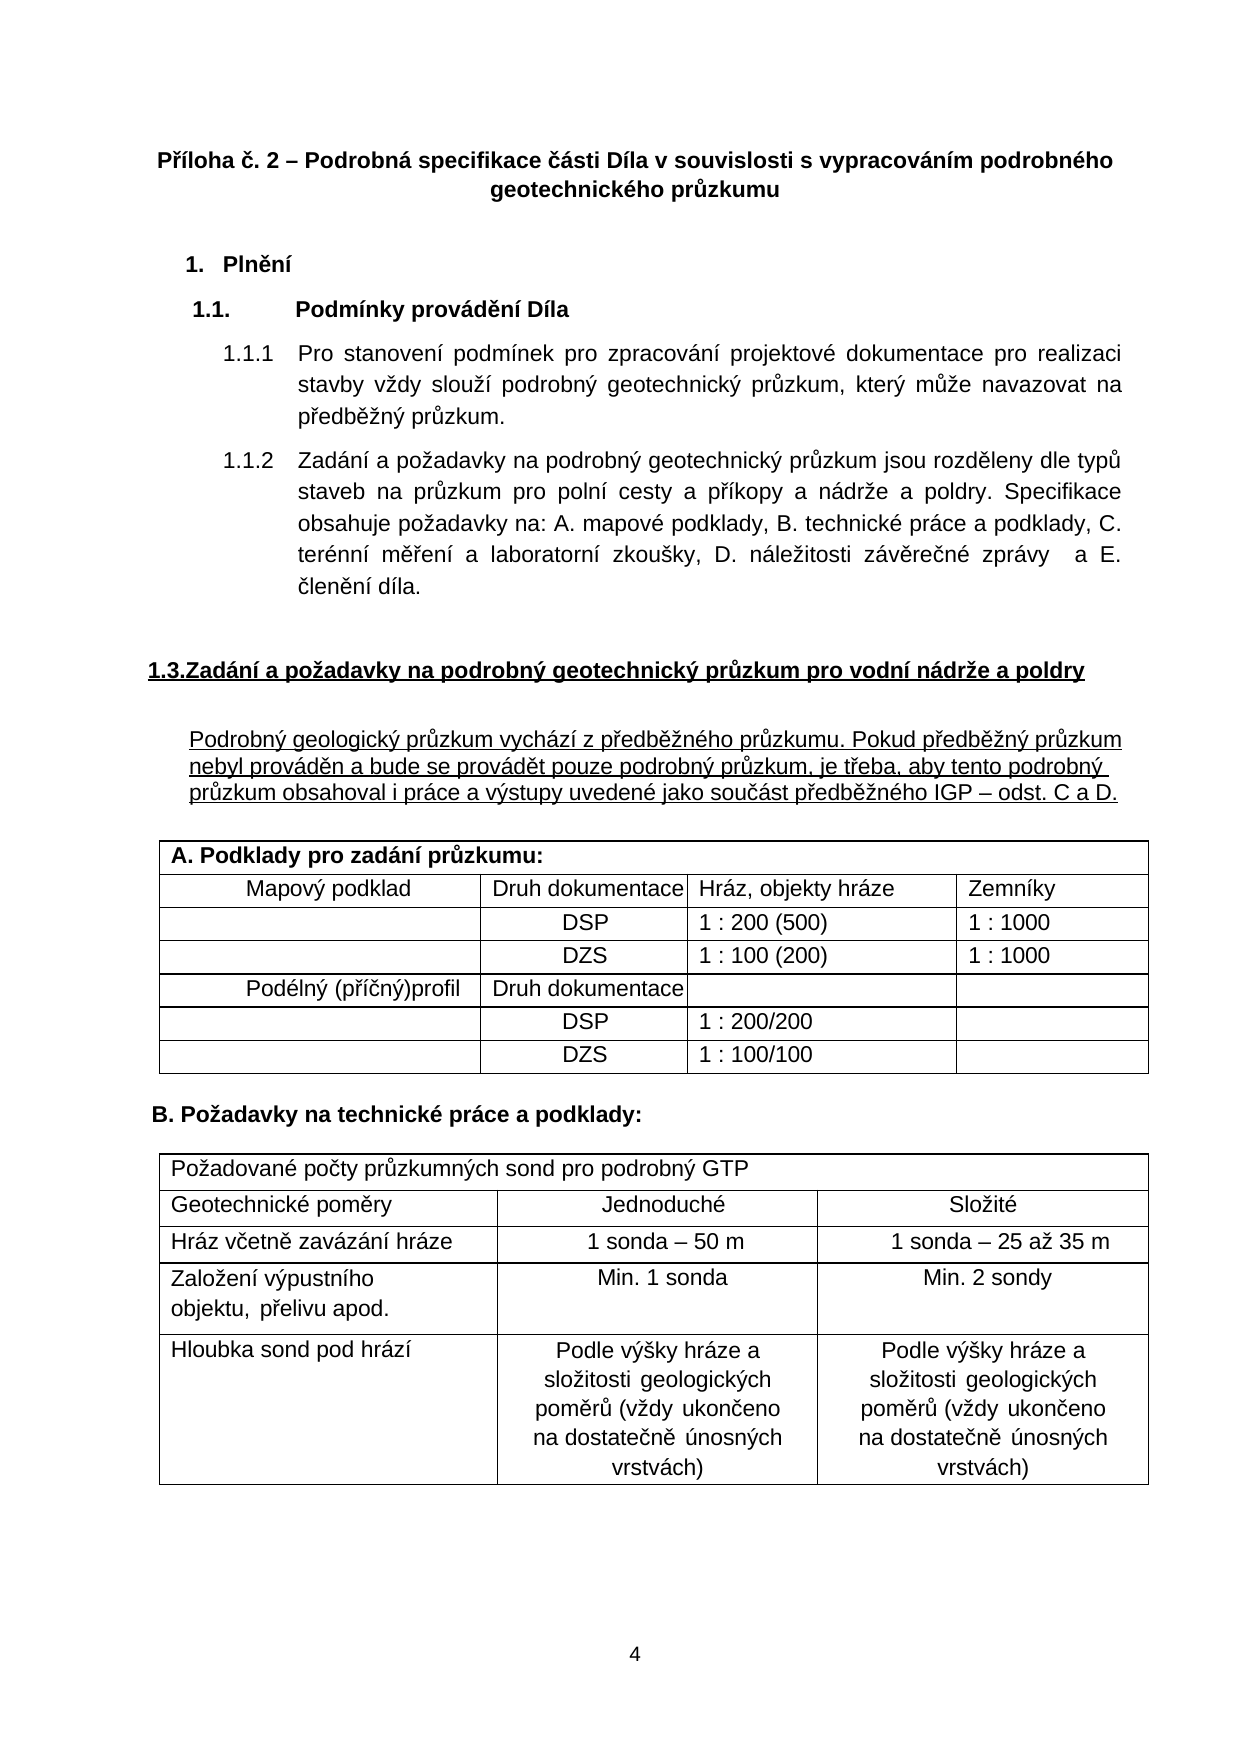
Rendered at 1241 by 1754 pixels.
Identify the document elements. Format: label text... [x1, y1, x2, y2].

table_cell [160, 908, 480, 940]
table_cell Druh dokumentace [481, 875, 687, 907]
table_cell Geotechnické poměry [160, 1191, 497, 1226]
table_cell 1 : 100 (200) [688, 941, 956, 973]
table_cell 1 : 200 (500) [688, 908, 956, 940]
table_cell Podélný (příčný)profil [160, 975, 480, 1006]
subtitle Příloha č. 2 – Podrobná specifikace části Díla v souvislosti s vypracováním podrobného geotechnického průzkumu [148, 145, 1122, 203]
table_cell 1 sonda – 50 m [498, 1227, 817, 1262]
table_cell [957, 1008, 1148, 1039]
table_cell Jednoduché [498, 1191, 817, 1226]
table_cell DSP [481, 908, 687, 940]
table_cell 1 sonda – 25 až 35 m [818, 1227, 1148, 1262]
table_cell [957, 1041, 1148, 1073]
table_cell Hráz včetně zavázání hráze [160, 1227, 497, 1262]
table_cell Podle výšky hráze a složitosti geologických poměrů (vždy ukončeno na dostatečně únosných vrstvách) [498, 1335, 817, 1483]
table_cell Hloubka sond pod hrází [160, 1335, 497, 1483]
table_header A. Podklady pro zadání průzkumu: [160, 842, 1148, 873]
table_cell DSP [481, 1008, 687, 1039]
table_cell 1 : 100/100 [688, 1041, 956, 1073]
table_header Požadované počty průzkumných sond pro podrobný GTP [160, 1155, 1148, 1189]
table_cell [160, 1041, 480, 1073]
list Zadání a požadavky na podrobný geotechnický průzkum jsou rozděleny dle typů staveb na průzkum pro polní cesty a příkopy a nádrže a poldry. Specifikace obsahuje požadavky na: A. mapové podklady, B. technické práce a podklady, C. terénní měření a laboratorní zkoušky, D. náležitosti závěrečné zprávy a E. členění díla. [223, 447, 1122, 599]
table_cell Zemníky [957, 875, 1148, 907]
table_cell DZS [481, 1041, 687, 1073]
text B. Požadavky na technické práce a podklady: [151, 1101, 1122, 1127]
table_cell [957, 975, 1148, 1006]
text Podrobný geologický průzkum vychází z předběžného průzkumu. Pokud předběžný průzkum nebyl prováděn a bude se provádět pouze podrobný průzkum, je třeba, aby tento podrobný průzkum obsahoval i práce a výstupy uvedené jako součást předběžného IGP – odst. C a D. [189, 750, 1122, 805]
table_cell DZS [481, 941, 687, 973]
table_cell Druh dokumentace [481, 975, 687, 1006]
table_cell Min. 1 sonda [498, 1264, 817, 1334]
table_cell Mapový podklad [160, 875, 480, 907]
table_cell 1 : 200/200 [688, 1008, 956, 1039]
table_cell 1 : 1000 [957, 908, 1148, 940]
table_cell Složité [818, 1191, 1148, 1226]
table_cell [688, 975, 956, 1006]
list Plnění [185, 251, 1122, 278]
table_cell Podle výšky hráze a složitosti geologických poměrů (vždy ukončeno na dostatečně únosných vrstvách) [818, 1335, 1148, 1483]
text 1.3.Zadání a požadavky na podrobný geotechnický průzkum pro vodní nádrže a poldry [148, 657, 1122, 683]
list Pro stanovení podmínek pro zpracování projektové dokumentace pro realizaci stavby vždy slouží podrobný geotechnický průzkum, který může navazovat na předběžný průzkum. [223, 339, 1122, 429]
table_cell Min. 2 sondy [818, 1264, 1148, 1334]
table_cell [160, 941, 480, 973]
table_cell Hráz, objekty hráze [688, 875, 956, 907]
table_cell Založení výpustního objektu, přelivu apod. [160, 1264, 497, 1334]
table_cell 1 : 1000 [957, 941, 1148, 973]
table_cell [160, 1008, 480, 1039]
text Podrobný geologický průzkum vychází z předběžného průzkumu. Pokud předběžný průzkum nebyl prováděn a bude se provádět pouze podrobný průzkum, je třeba, aby tento podrobný průzkum obsahoval i práce a výstupy uvedené jako součást předběžného IGP – odst. C a D. [189, 726, 1122, 749]
list Podmínky provádění Díla [192, 296, 1122, 322]
